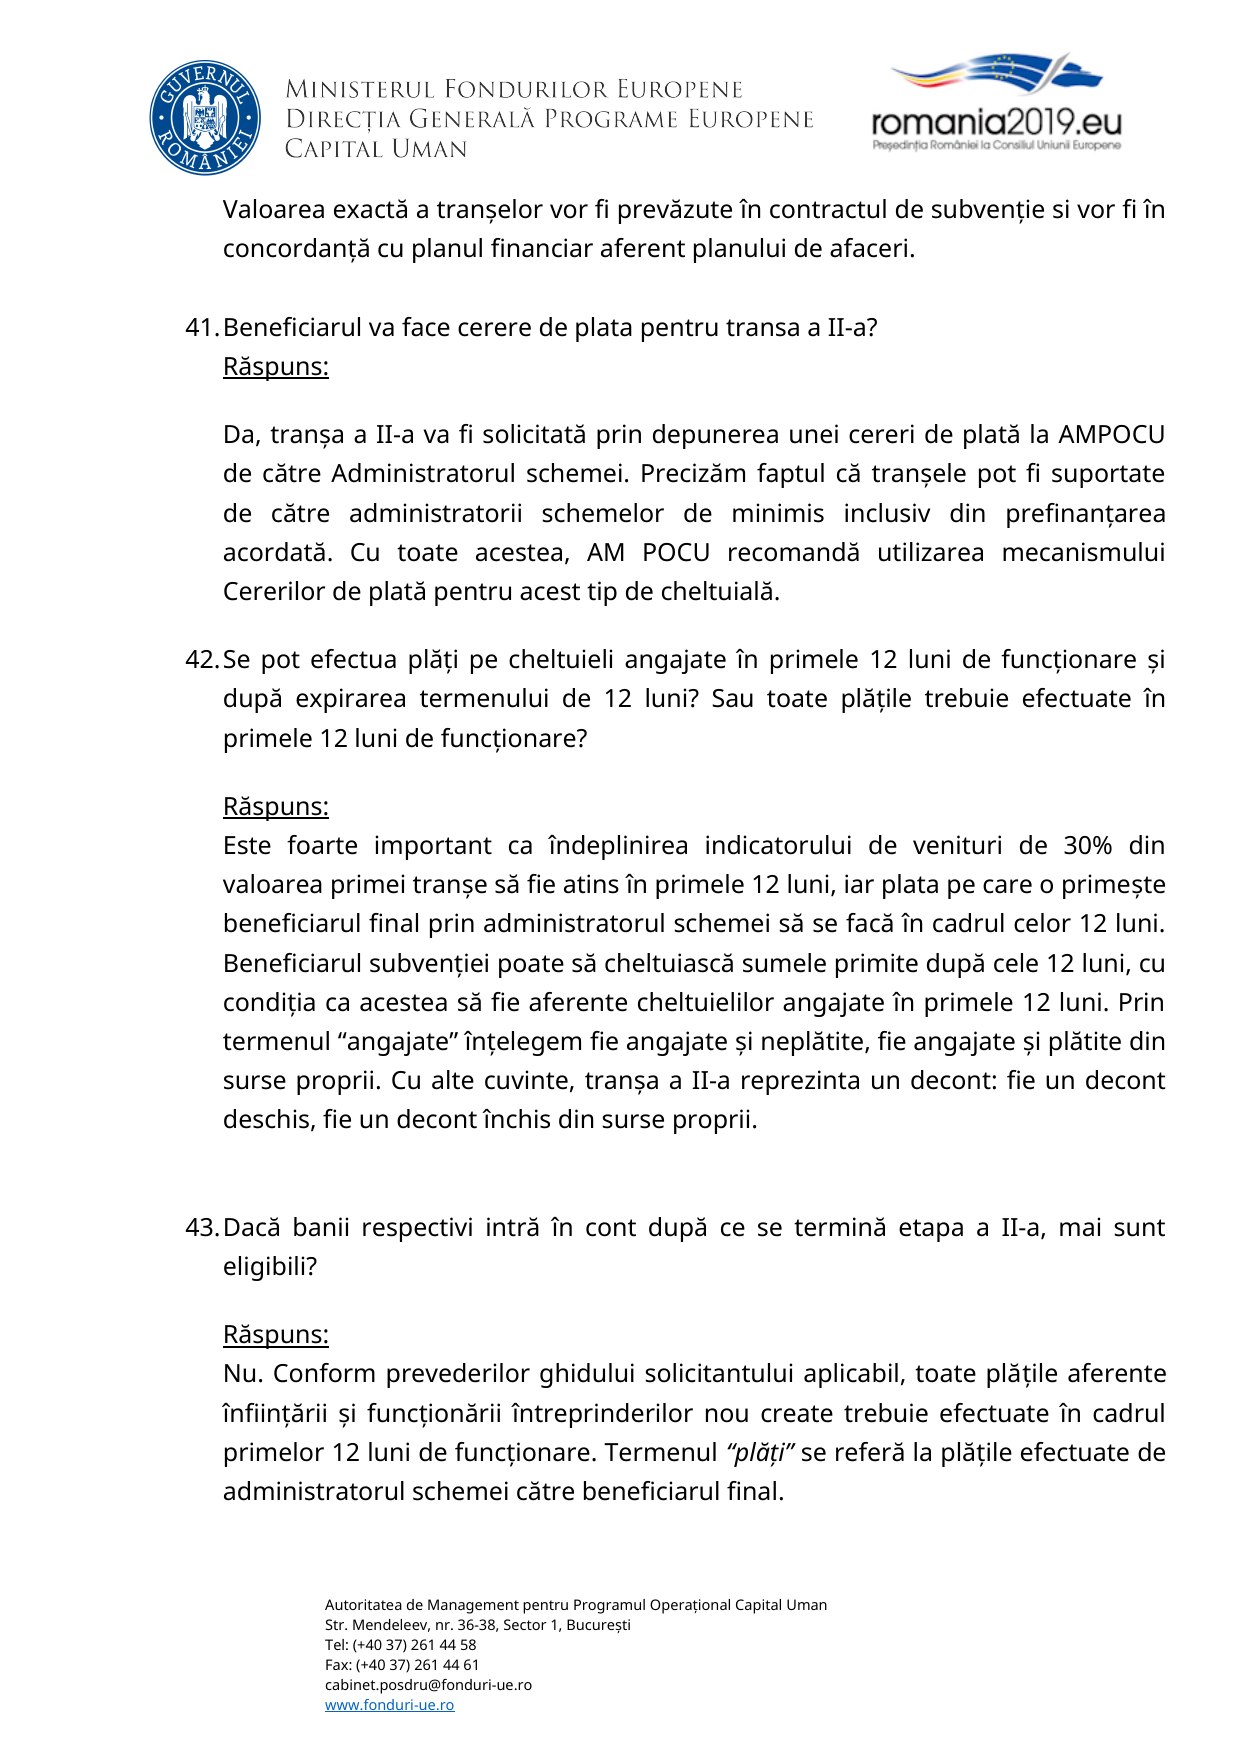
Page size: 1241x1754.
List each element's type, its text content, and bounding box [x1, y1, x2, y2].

text Răspuns: [223, 789, 1167, 823]
list Beneficiarul va face cerere de plata pentru transa a II-a? [185, 309, 1167, 343]
text Răspuns: [223, 1317, 1167, 1351]
text Da, tranșa a II-a va fi solicitată prin depunerea unei cereri de plată la AMPOCU de către Administratorul schemei. Precizăm faptul că tranșele pot fi suportate de către administratorii schemelor de minimis inclusiv din prefinanțarea acordată. Cu toate acestea, AM POCU recomandă utilizarea mecanismului Cererilor de plată pentru acest tip de cheltuială. [223, 417, 1167, 608]
text Răspuns: [223, 349, 1167, 383]
list Dacă banii respectivi intră în cont după ce se termină etapa a II-a, mai sunt eligibili? [185, 1209, 1167, 1283]
text Este foarte important ca îndeplinirea indicatorului de venituri de 30% din valoarea primei tranşe să fie atins în primele 12 luni, iar plata pe care o primeşte beneficiarul final prin administratorul schemei să se facă în cadrul celor 12 luni. Beneficiarul subvenției poate să cheltuiască sumele primite după cele 12 luni, cu condiţia ca acestea să fie aferente cheltuielilor angajate în primele 12 luni. Prin termenul “angajate” înţelegem fie angajate şi neplătite, fie angajate şi plătite din surse proprii. Cu alte cuvinte, tranşa a II-a reprezinta un decont: fie un decont deschis, fie un decont închis din surse proprii. [223, 828, 1167, 1136]
picture [147, 35, 1148, 181]
text Nu. Conform prevederilor ghidului solicitantului aplicabil, toate plăţile aferente înființării și funcționării întreprinderilor nou create trebuie efectuate în cadrul primelor 12 luni de funcționare. Termenul “plăţi” se referă la plăţile efectuate de administratorul schemei către beneficiarul final. [223, 1356, 1167, 1508]
list Se pot efectua plăți pe cheltuieli angajate în primele 12 luni de funcționare și după expirarea termenului de 12 luni? Sau toate plățile trebuie efectuate în primele 12 luni de funcționare? [185, 642, 1167, 754]
